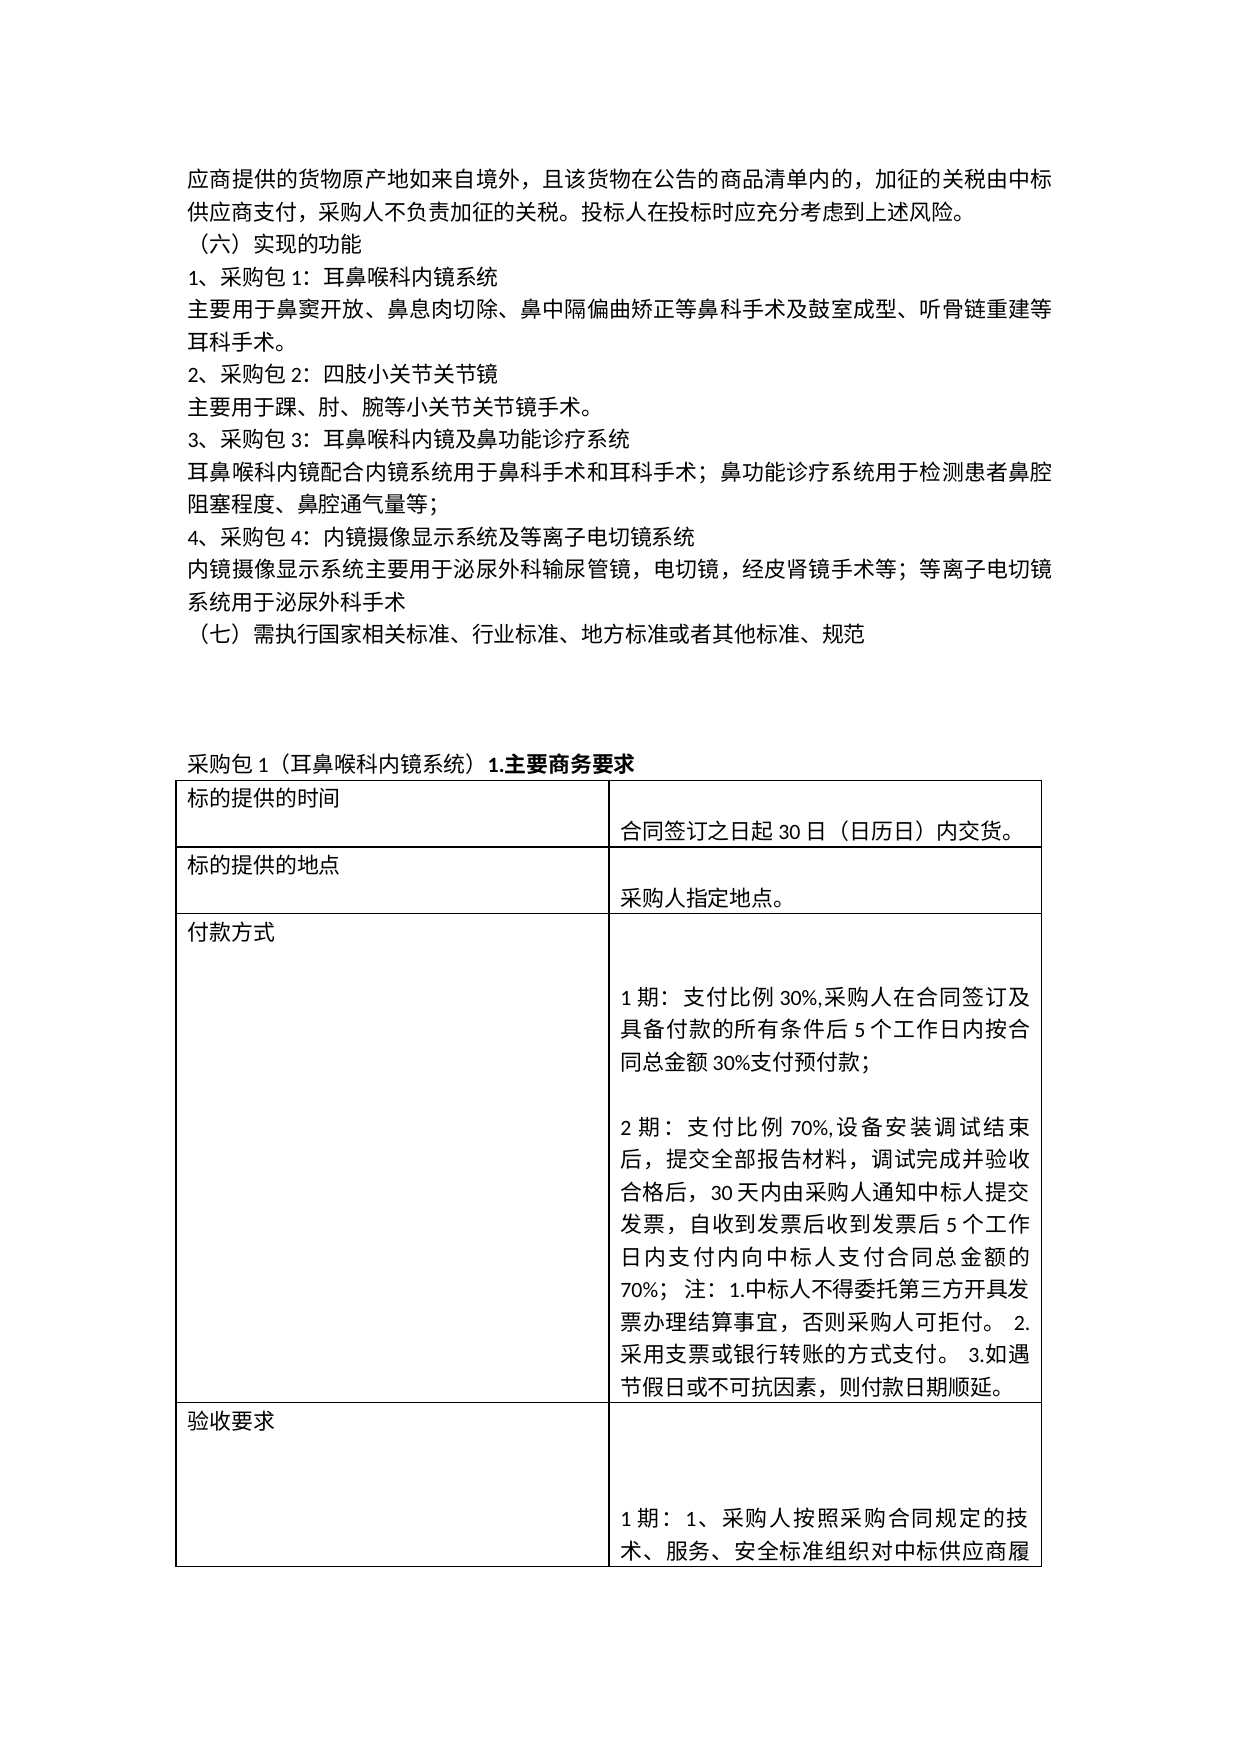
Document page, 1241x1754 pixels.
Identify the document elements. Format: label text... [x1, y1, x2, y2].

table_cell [610, 1403, 1041, 1566]
text 采购包1（耳鼻喉科内镜系统）1.主要商务要求 [187, 747, 1053, 779]
table_cell 标的提供的地点 [177, 848, 608, 913]
table_cell 1期：支付比例30%,采购人在合同签订及具备付款的所有条件后5个工作日内按合同总金额 30%支付预付款； 2期：支付比例70%,设备安装调试结束后，提交全部报告材料，调试完成并验收合格后，30天内由采购人通知中标人提交发票，自收到发票后收到发票后5个工作日内支付内向中标人支付合同总金额的70%； 注：1.中标人不得委托第三方开具发票办理结算事宜，否则采购人可拒付。 2.采用支票或银行转账的方式支付。 3.如遇节假日或不可抗因素，则付款日期顺延。 [610, 914, 1041, 1402]
table_cell 验收要求 [177, 1403, 608, 1566]
table_header 合同签订之日起 30 日（日历日）内交货。 [610, 781, 1041, 846]
table_header 标的提供的时间 [177, 781, 608, 846]
table_cell 采购人指定地点。 [610, 848, 1041, 913]
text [187, 162, 1053, 649]
table_cell 付款方式 [177, 914, 608, 1402]
